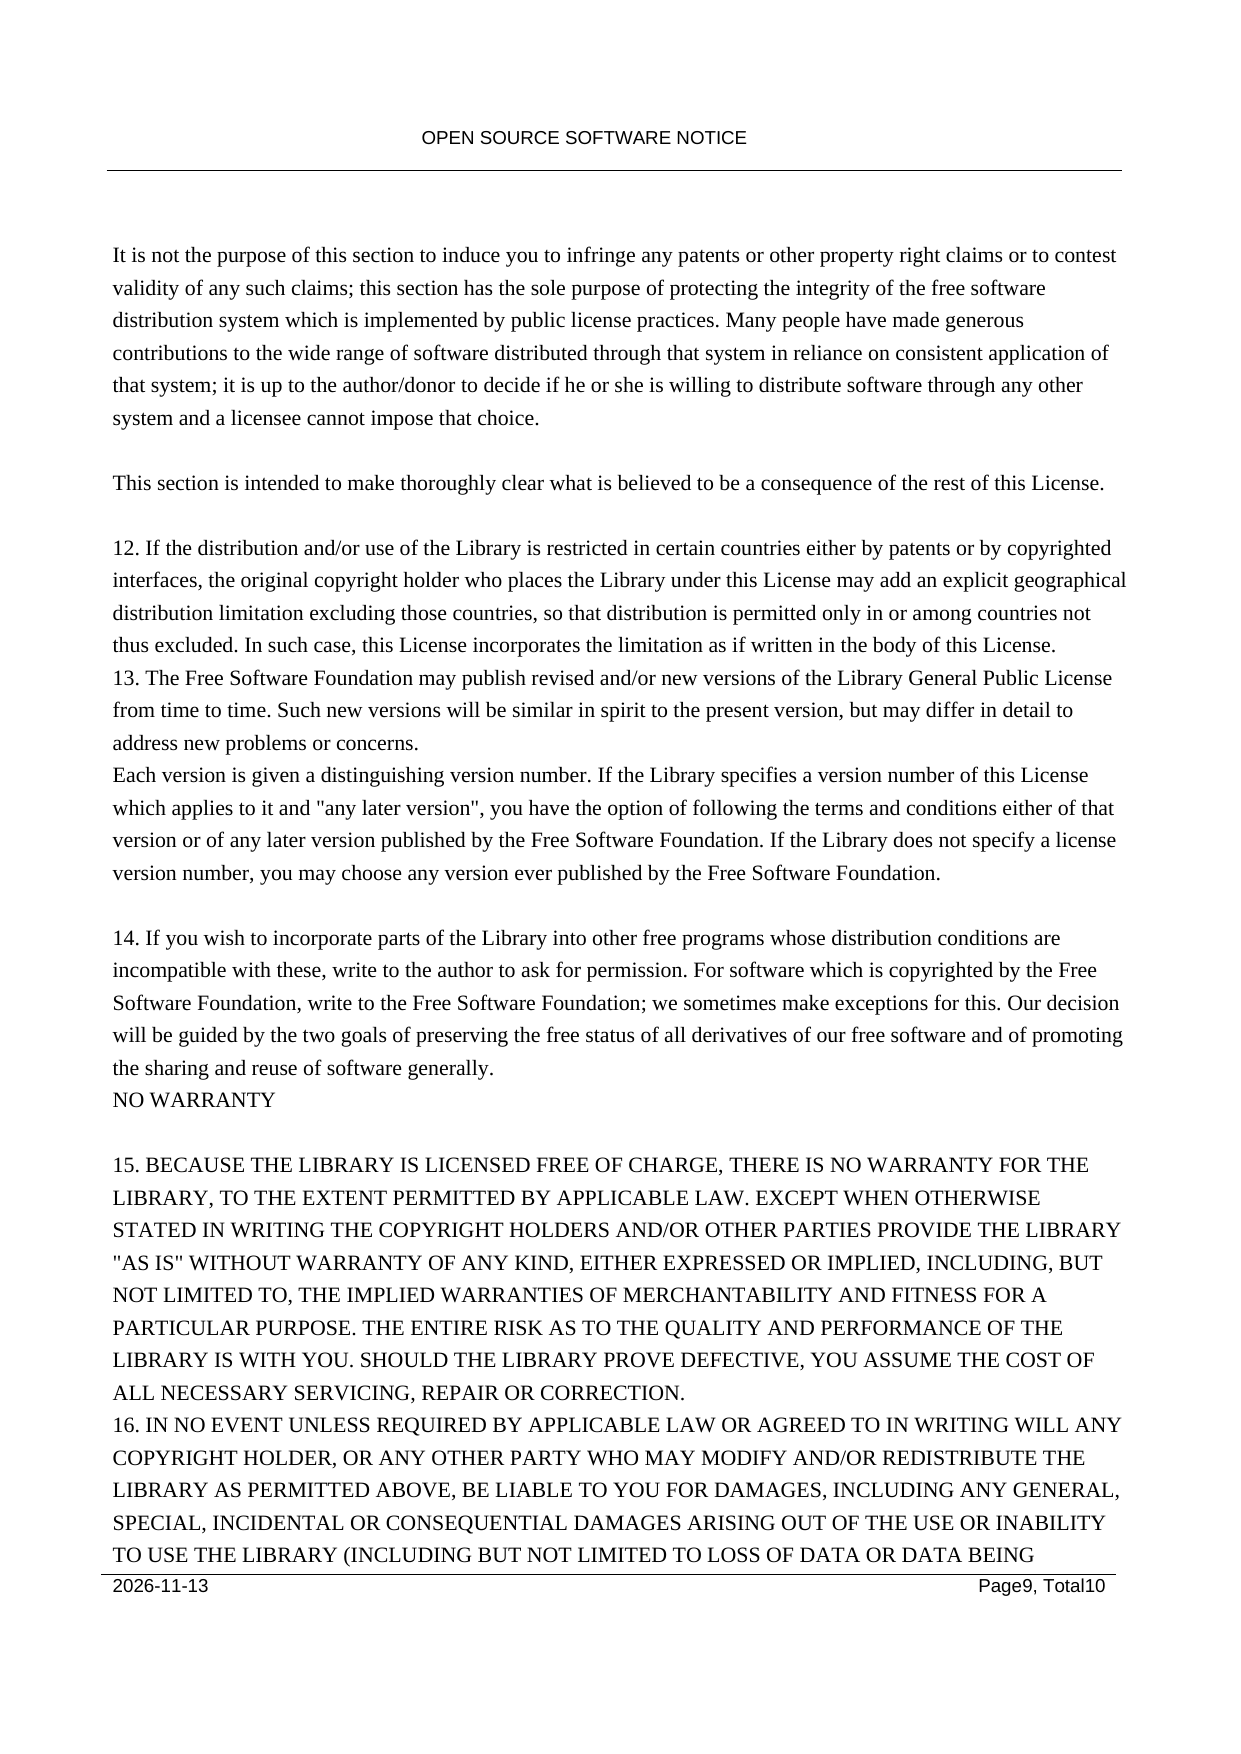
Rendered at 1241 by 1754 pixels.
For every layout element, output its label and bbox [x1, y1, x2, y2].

text [112, 206, 1128, 1571]
